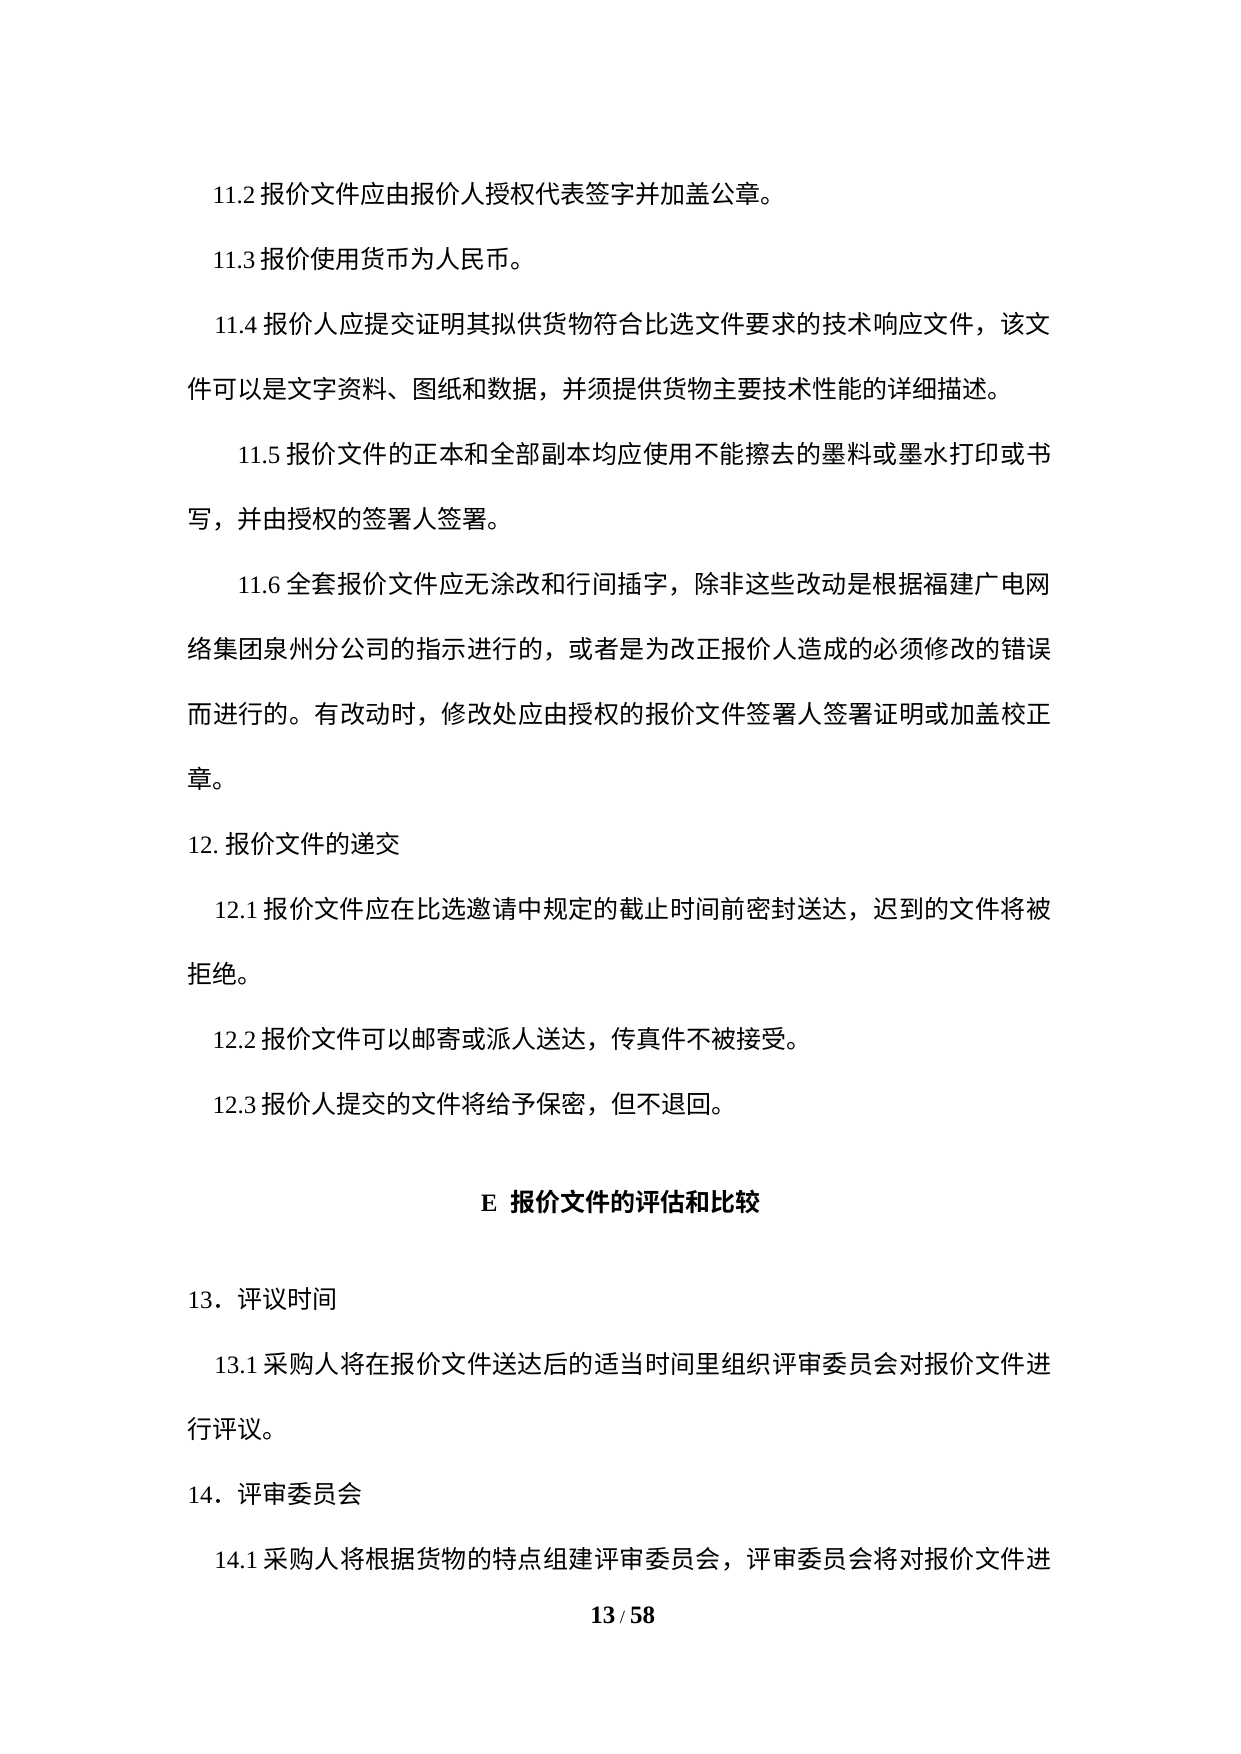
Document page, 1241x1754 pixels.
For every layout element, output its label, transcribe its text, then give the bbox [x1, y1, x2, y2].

text 11.2报价文件应由报价人授权代表签字并加盖公章。 [187, 160, 1053, 225]
text 11.3报价使用货币为人民币。 [187, 225, 1053, 290]
text 12.3报价人提交的文件将给予保密，但不退回。 [187, 1070, 1053, 1135]
text 12. 报价文件的递交 [187, 810, 1053, 875]
text 14．评审委员会 [187, 1460, 1053, 1525]
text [187, 1525, 1053, 1590]
text 11.4报价人应提交证明其拟供货物符合比选文件要求的技术响应文件，该文件可以是文字资料、图纸和数据，并须提供货物主要技术性能的详细描述。 [187, 290, 1053, 420]
text 11.5报价文件的正本和全部副本均应使用不能擦去的墨料或墨水打印或书写，并由授权的签署人签署。 [187, 420, 1053, 550]
text 12.2报价文件可以邮寄或派人送达，传真件不被接受。 [187, 1005, 1053, 1070]
text 11.6全套报价文件应无涂改和行间插字，除非这些改动是根据福建广电网络集团泉州分公司的指示进行的，或者是为改正报价人造成的必须修改的错误而进行的。有改动时，修改处应由授权的报价文件签署人签署证明或加盖校正章。 [187, 550, 1053, 810]
text 13．评议时间 [187, 1265, 1053, 1330]
text 12.1报价文件应在比选邀请中规定的截止时间前密封送达，迟到的文件将被拒绝。 [187, 875, 1053, 1005]
text E 报价文件的评估和比较 [187, 1168, 1053, 1233]
text 13.1采购人将在报价文件送达后的适当时间里组织评审委员会对报价文件进行评议。 [187, 1330, 1053, 1460]
